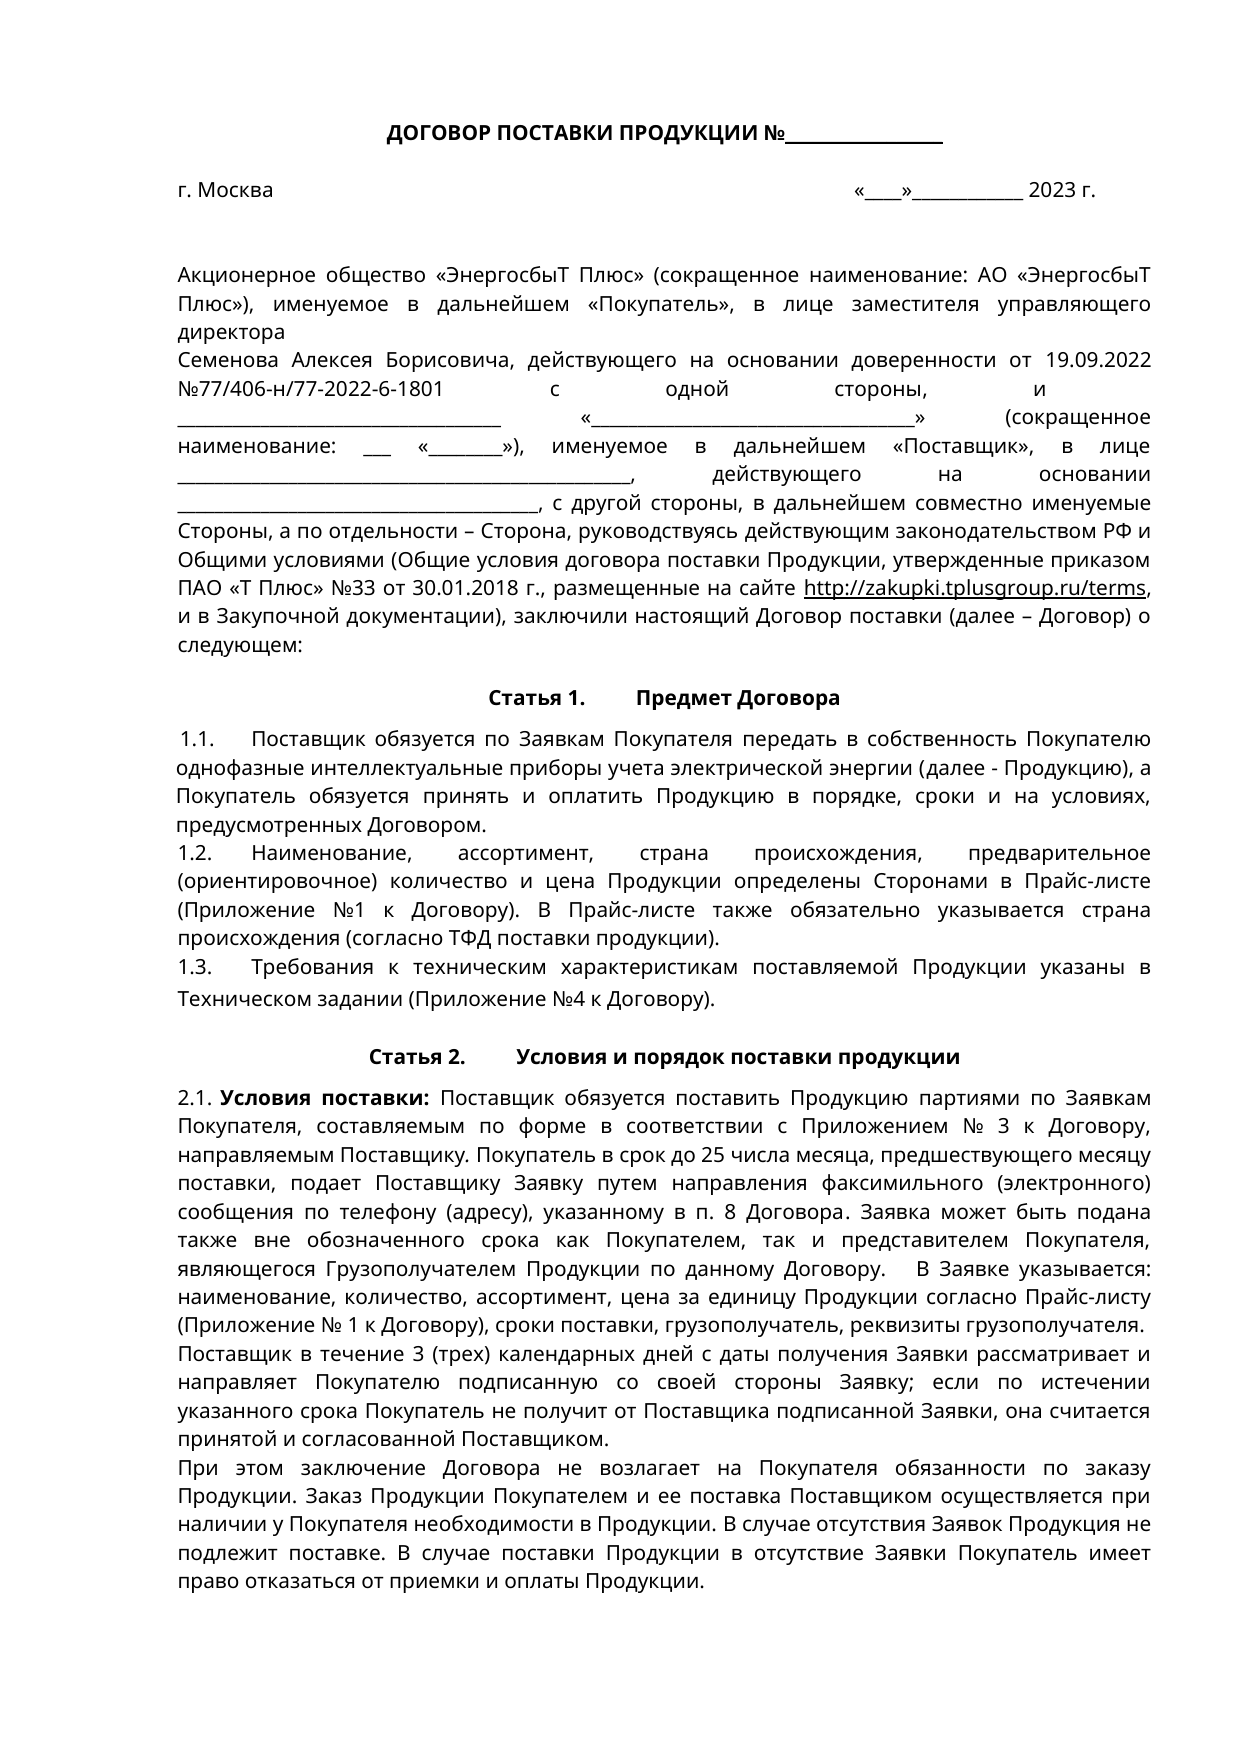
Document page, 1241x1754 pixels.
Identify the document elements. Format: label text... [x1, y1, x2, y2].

list Поставщик обязуется по Заявкам Покупателя передать в собственность Покупателю однофазные интеллектуальные приборы учета электрической энергии (далее - Продукцию), а Покупатель обязуется принять и оплатить Продукцию в порядке, сроки и на условиях, предусмотренных Договором. [176, 724, 1152, 838]
text г. Москва «____»____________ 2023 г. [177, 175, 1152, 203]
text ДОГОВОР ПОСТАВКИ ПРОДУКЦИИ №_________________ [177, 118, 1152, 147]
list Условия поставки: Поставщик обязуется поставить Продукцию партиями по Заявкам Покупателя, составляемым по форме в соответствии с Приложением № 3 к Договору, направляемым Поставщику. Покупатель в срок до 25 числа месяца, предшествующего месяцу поставки, подает Поставщику Заявку путем направления факсимильного (электронного) сообщения по телефону (адресу), указанному в п. 8 Договора. Заявка может быть подана также вне обозначенного срока как Покупателем, так и представителем Покупателя, являющегося Грузополучателем Продукции по данному Договору. В Заявке указывается: наименование, количество, ассортимент, цена за единицу Продукции согласно Прайс-листу (Приложение № 1 к Договору), сроки поставки, грузополучатель, реквизиты грузополучателя. [177, 1083, 1152, 1339]
list Наименование, ассортимент, страна происхождения, предварительное (ориентировочное) количество и цена Продукции определены Сторонами в Прайс-листе (Приложение №1 к Договору). В Прайс-листе также обязательно указывается страна происхождения (согласно ТФД поставки продукции). [177, 838, 1152, 952]
list Предмет Договора [177, 683, 1152, 712]
list При этом заключение Договора не возлагает на Покупателя обязанности по заказу Продукции. Заказ Продукции Покупателем и ее поставка Поставщиком осуществляется при наличии у Покупателя необходимости в Продукции. В случае отсутствия Заявок Продукция не подлежит поставке. В случае поставки Продукции в отсутствие Заявки Покупатель имеет право отказаться от приемки и оплаты Продукции. [177, 1453, 1152, 1595]
list Требования к техническим характеристикам поставляемой Продукции указаны в Техническом задании (Приложение №4 к Договору). [177, 952, 1152, 1013]
list Поставщик в течение 3 (трех) календарных дней с даты получения Заявки рассматривает и направляет Покупателю подписанную со своей стороны Заявку; если по истечении указанного срока Покупатель не получит от Поставщика подписанной Заявки, она считается принятой и согласованной Поставщиком. [177, 1339, 1152, 1453]
list Условия и порядок поставки продукции [177, 1042, 1152, 1071]
text Акционерное общество «ЭнергосбыТ Плюс» (сокращенное наименование: АО «ЭнергосбыТ Плюс»), именуемое в дальнейшем «Покупатель», в лице заместителя управляющего директора Семенова Алексея Борисовича, действующего на основании доверенности от 19.09.2022 №77/406-н/77-2022-6-1801 с одной стороны, и ___________________________________ «___________________________________» (сокращенное наименование: ___ «________»), именуемое в дальнейшем «Поставщик», в лице _________________________________________________, действующего на основании _______________________________________, с другой стороны, в дальнейшем совместно именуемые Стороны, а по отдельности – Сторона, руководствуясь действующим законодательством РФ и Общими условиями (Общие условия договора поставки Продукции, утвержденные приказом ПАО «Т Плюс» №33 от 30.01.2018 г., размещенные на сайте http://zakupki.tplusgroup.ru/terms, и в Закупочной документации), заключили настоящий Договор поставки (далее – Договор) о следующем: [177, 260, 1152, 658]
